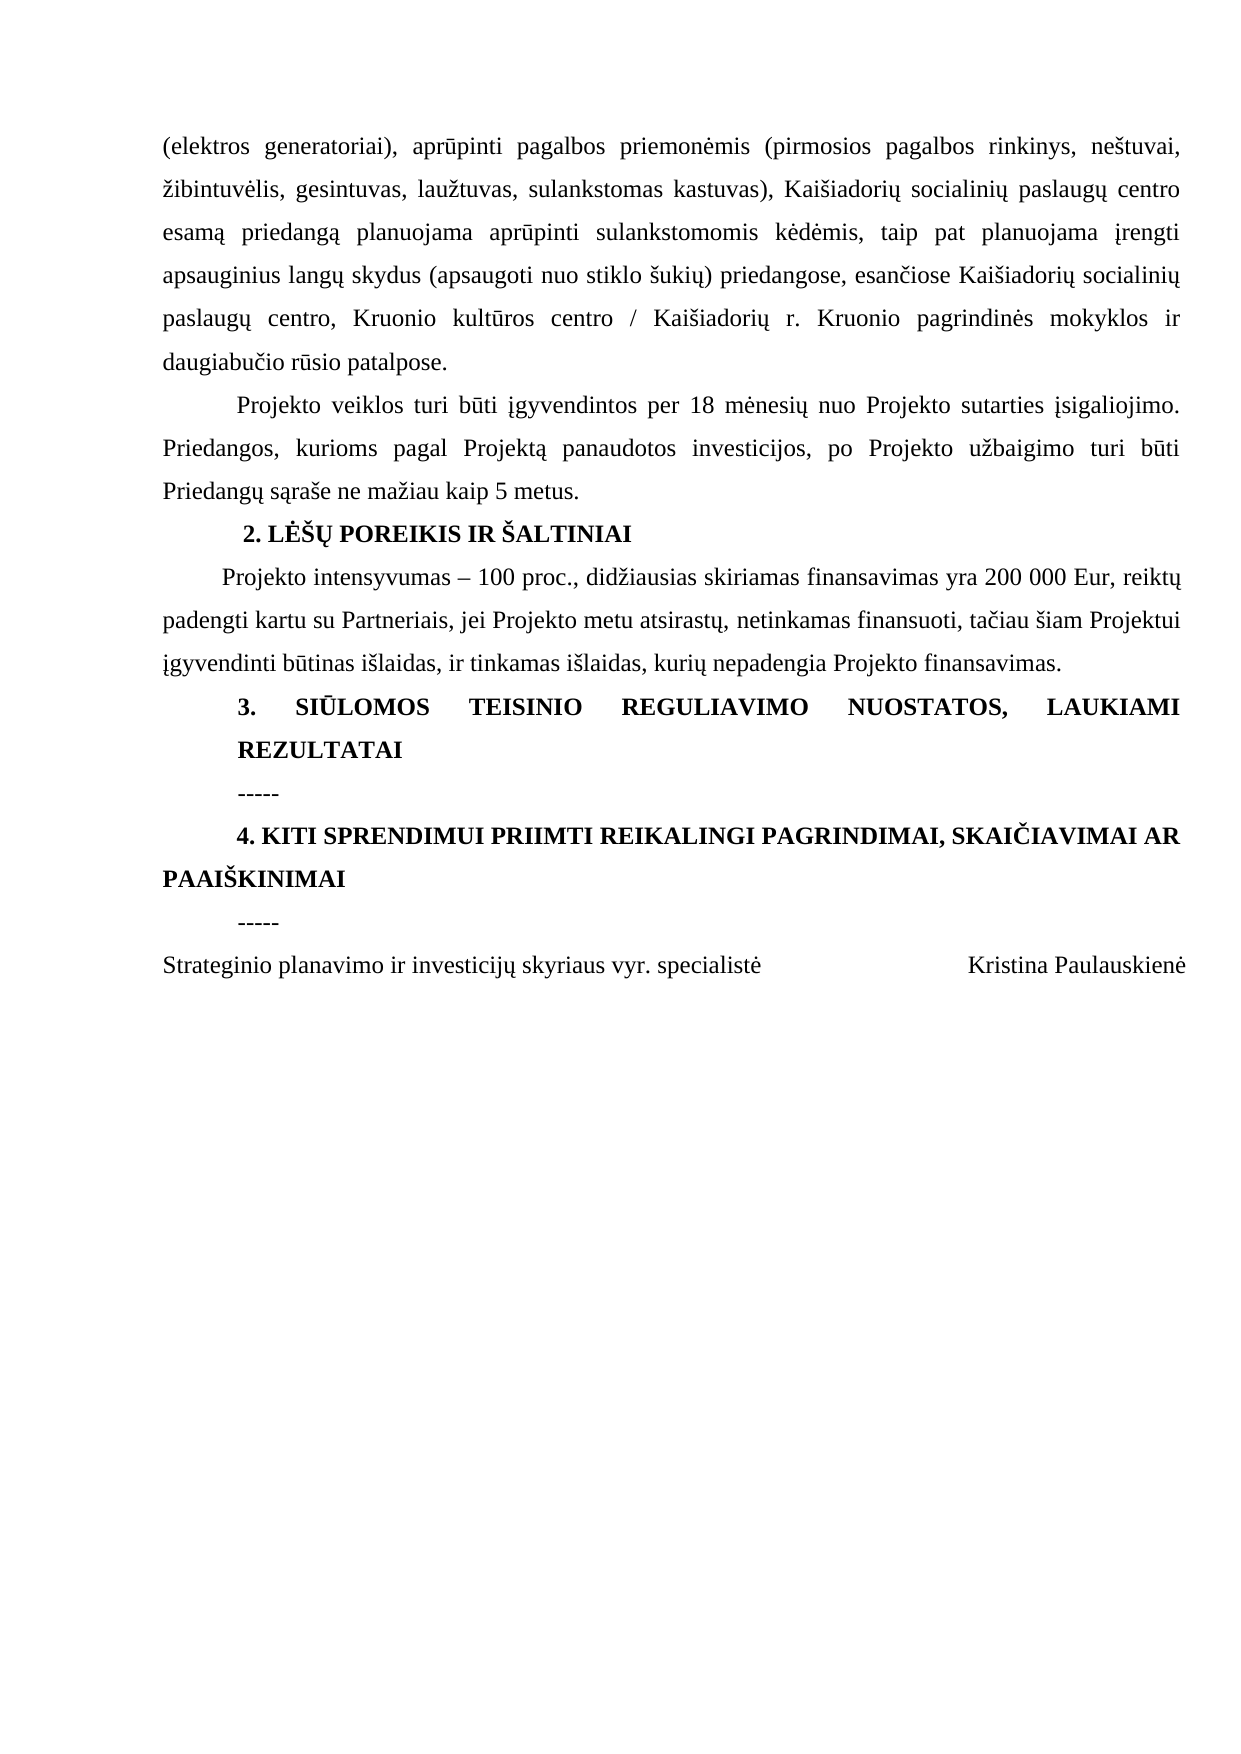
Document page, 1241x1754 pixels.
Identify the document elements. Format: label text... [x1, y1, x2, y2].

text Projekto veiklos turi būti įgyvendintos per 18 mėnesių nuo Projekto sutarties įsigaliojimo. Priedangos, kurioms pagal Projektą panaudotos investicijos, po Projekto užbaigimo turi būti Priedangų sąraše ne mažiau kaip 5 metus. [162, 390, 1181, 505]
text 2. LĖŠŲ POREIKIS IR ŠALTINIAI [162, 519, 1181, 548]
text Projekto intensyvumas – 100 proc., didžiausias skiriamas finansavimas yra 200 000 Eur, reiktų padengti kartu su Partneriais, jei Projekto metu atsirastų, netinkamas finansuoti, tačiau šiam Projektui įgyvendinti būtinas išlaidas, ir tinkamas išlaidas, kurių nepadengia Projekto finansavimas. [162, 562, 1181, 677]
text 3. SIŪLOMOS TEISINIO REGULIAVIMO NUOSTATOS, LAUKIAMI REZULTATAI [237, 692, 1181, 763]
text ----- [162, 778, 1181, 807]
text Strateginio planavimo ir investicijų skyriaus vyr. specialistė Kristina Paulauskienė [162, 950, 1212, 979]
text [162, 131, 1181, 375]
text 4. KITI SPRENDIMUI PRIIMTI REIKALINGI PAGRINDIMAI, SKAIČIAVIMAI AR PAAIŠKINIMAI [162, 821, 1181, 893]
text ----- [162, 907, 1181, 936]
